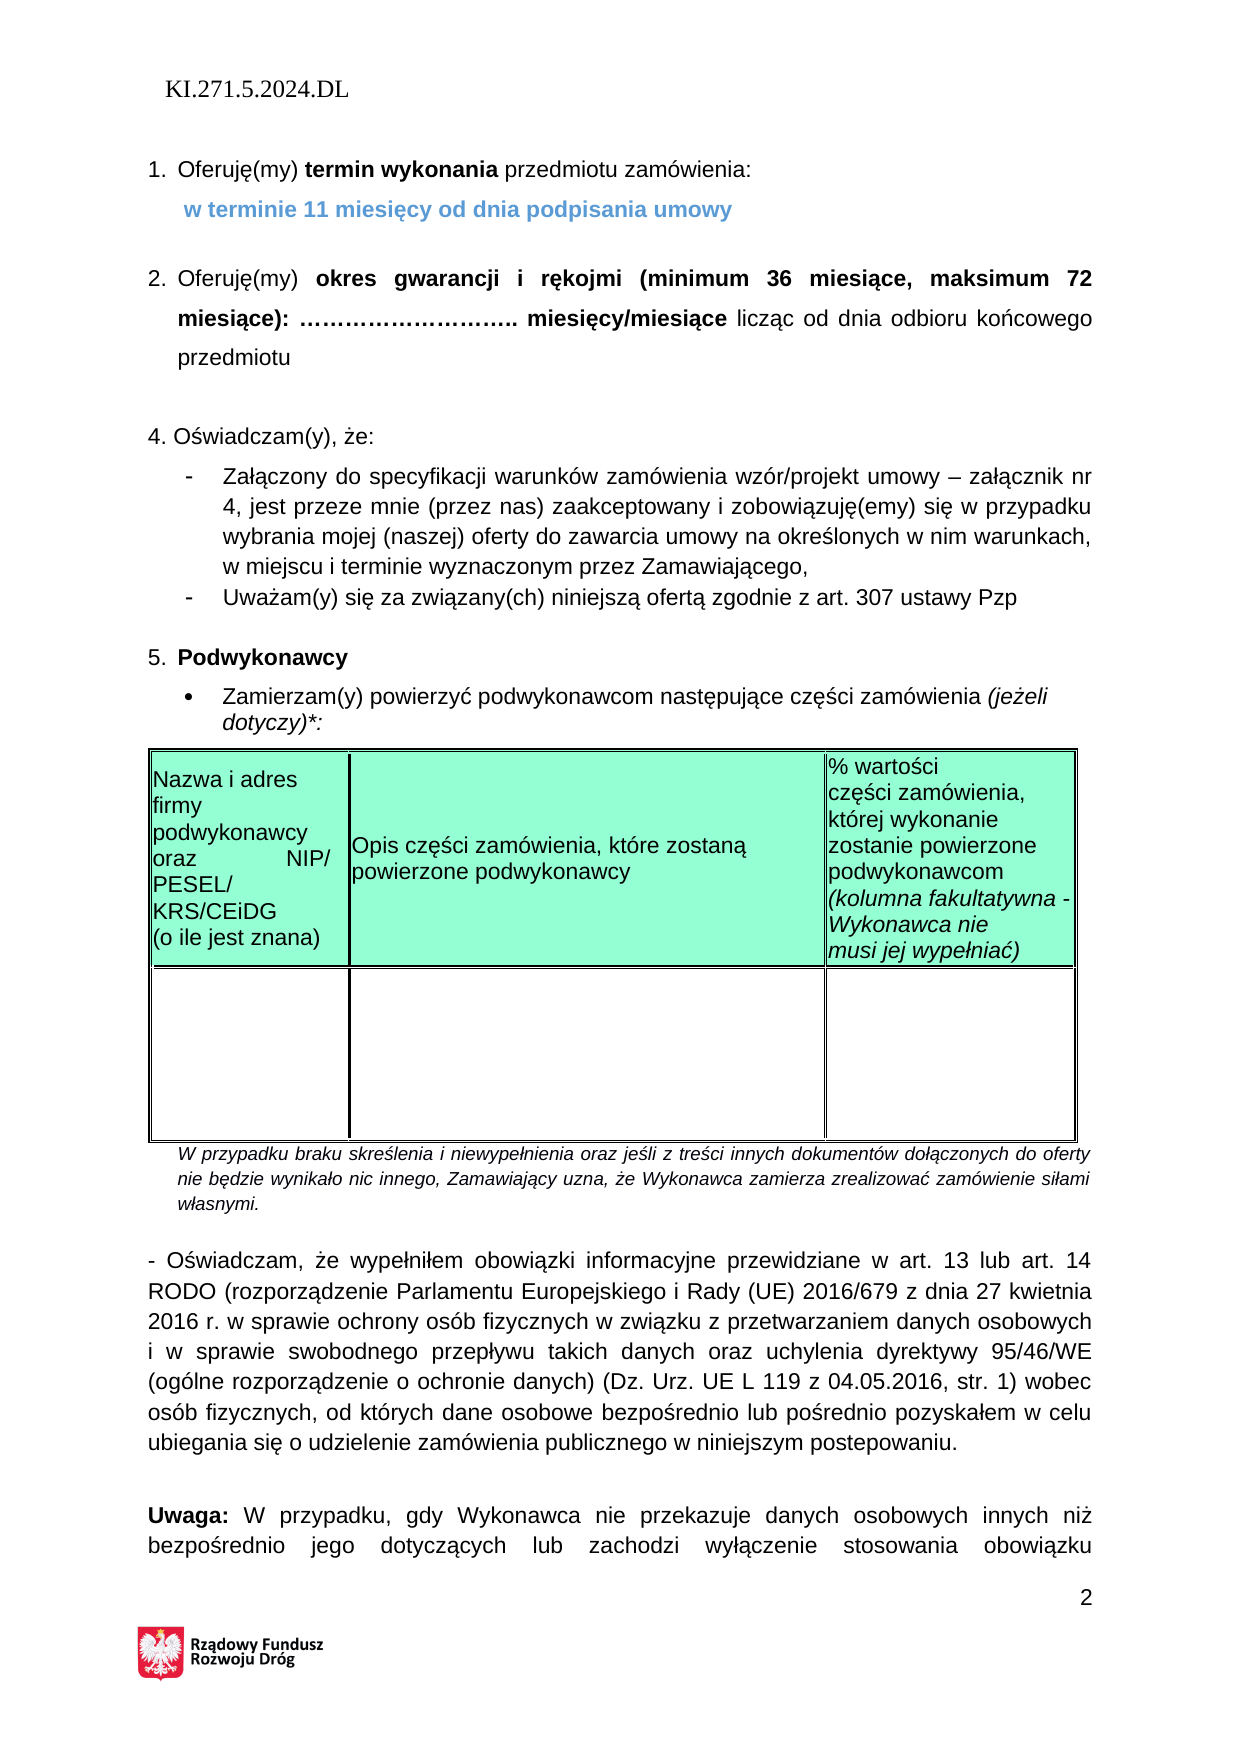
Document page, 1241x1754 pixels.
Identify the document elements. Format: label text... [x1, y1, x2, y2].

table_header % wartości części zamówienia, której wykonanie zostanie powierzone podwykonawcom (kolumna fakultatywna - Wykonawca nie musi jej wypełniać) [826, 752, 1074, 965]
text 4. Oświadczam(y), że: [148, 423, 1093, 449]
list Załączony do specyfikacji warunków zamówienia wzór/projekt umowy – załącznik nr 4, jest przeze mnie (przez nas) zaakceptowany i zobowiązuję(emy) się w przypadku wybrania mojej (naszej) oferty do zawarcia umowy na określonych w nim warunkach, w miejscu i terminie wyznaczonym przez Zamawiającego, [185, 463, 1093, 580]
table_cell [826, 965, 1075, 1139]
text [148, 1502, 1093, 1558]
list W przypadku braku skreślenia i niewypełnienia oraz jeśli z treści innych dokumentów dołączonych do oferty nie będzie wynikało nic innego, Zamawiający uzna, że Wykonawca zamierza zrealizować zamówienie siłami własnymi. [177, 1143, 1093, 1214]
table_cell [349, 969, 826, 1139]
table_header Opis części zamówienia, które zostaną powierzone podwykonawcy [349, 752, 826, 965]
table_header Nazwa i adres firmy podwykonawcy oraz NIP/ PESEL/ KRS/CEiDG (o ile jest znana) [152, 750, 349, 965]
list Uważam(y) się za związany(ch) niniejszą ofertą [185, 583, 1093, 610]
text - Oświadczam, że wypełniłem obowiązki informacyjne przewidziane w art. 13 lub art. 14 RODO (rozporządzenie Parlamentu Europejskiego i Rady (UE) 2016/679 z dnia 27 kwietnia 2016 r. w sprawie ochrony osób fizycznych w związku z przetwarzaniem danych osobowych i w sprawie swobodnego przepływu takich danych oraz uchylenia dyrektywy 95/46/WE (ogólne rozporządzenie o ochronie danych) (Dz. Urz. UE L 119 z 04.05.2016, str. 1) wobec osób fizycznych, od których dane osobowe bezpośrednio lub pośrednio pozyskałem w celu ubiegania się o udzielenie zamówienia publicznego w niniejszym postepowaniu. [148, 1247, 1093, 1455]
list Oferuję(my) okres gwarancji i rękojmi (minimum 36 miesiące, maksimum 72 miesiące): ……………………….. miesięcy/miesiące licząc od dnia odbioru końcowego przedmiotu [148, 265, 1093, 371]
table_cell [152, 965, 349, 1139]
picture [135, 1623, 325, 1683]
list Zamierzam(y) powierzyć podwykonawcom następujące części zamówienia (jeżeli dotyczy)*: [185, 683, 1093, 736]
list Oferuję(my) termin wykonania przedmiotu zamówienia: [148, 156, 1093, 182]
list Podwykonawcy [148, 644, 1093, 670]
